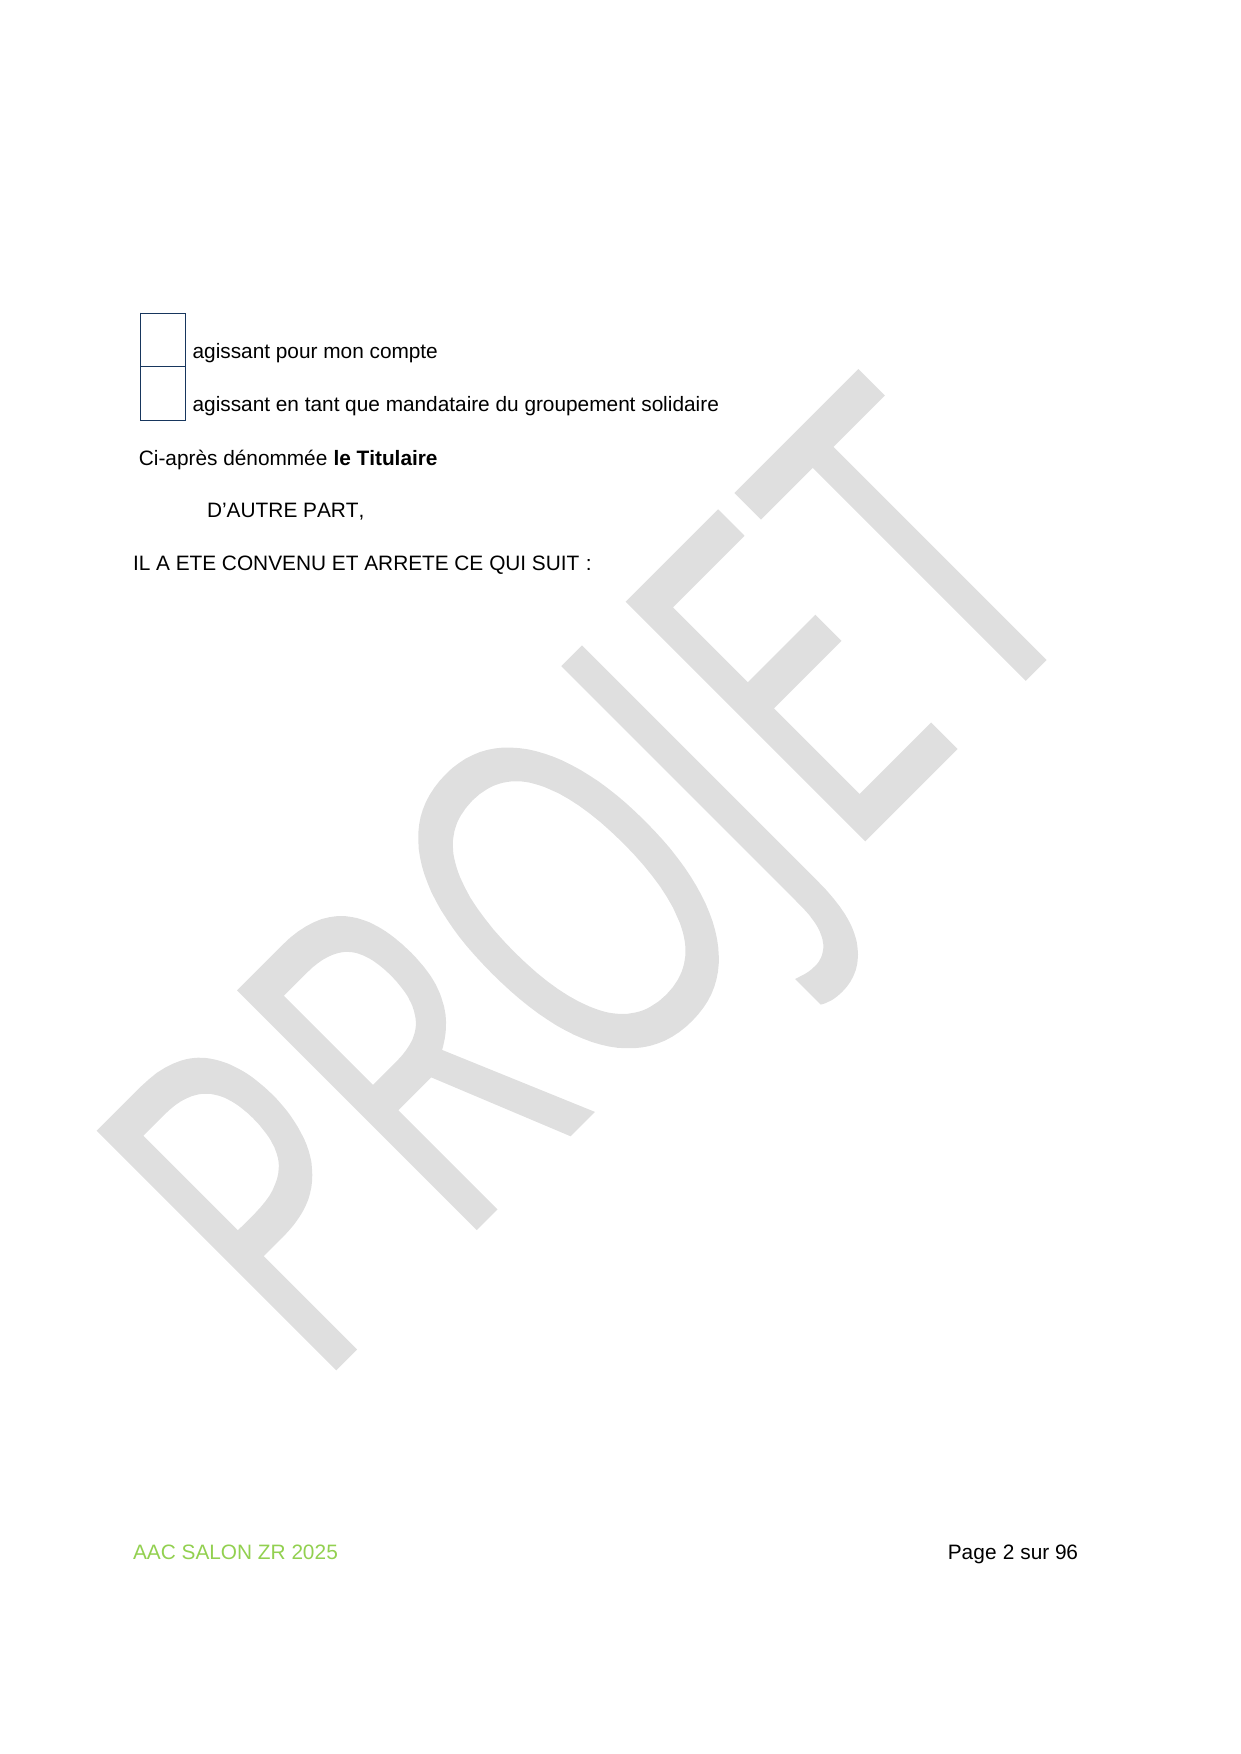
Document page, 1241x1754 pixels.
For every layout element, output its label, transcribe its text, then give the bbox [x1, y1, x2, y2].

text IL A ETE CONVENU ET ARRETE CE QUI SUIT : [133, 551, 1122, 574]
table_cell [141, 367, 185, 419]
table_header [141, 314, 185, 366]
text D’AUTRE PART, [133, 498, 1122, 522]
text Ci-après dénommée le Titulaire [133, 446, 1122, 469]
table_header agissant pour mon compte [186, 313, 1173, 366]
table_cell agissant en tant que mandataire du groupement solidaire [186, 366, 1173, 419]
